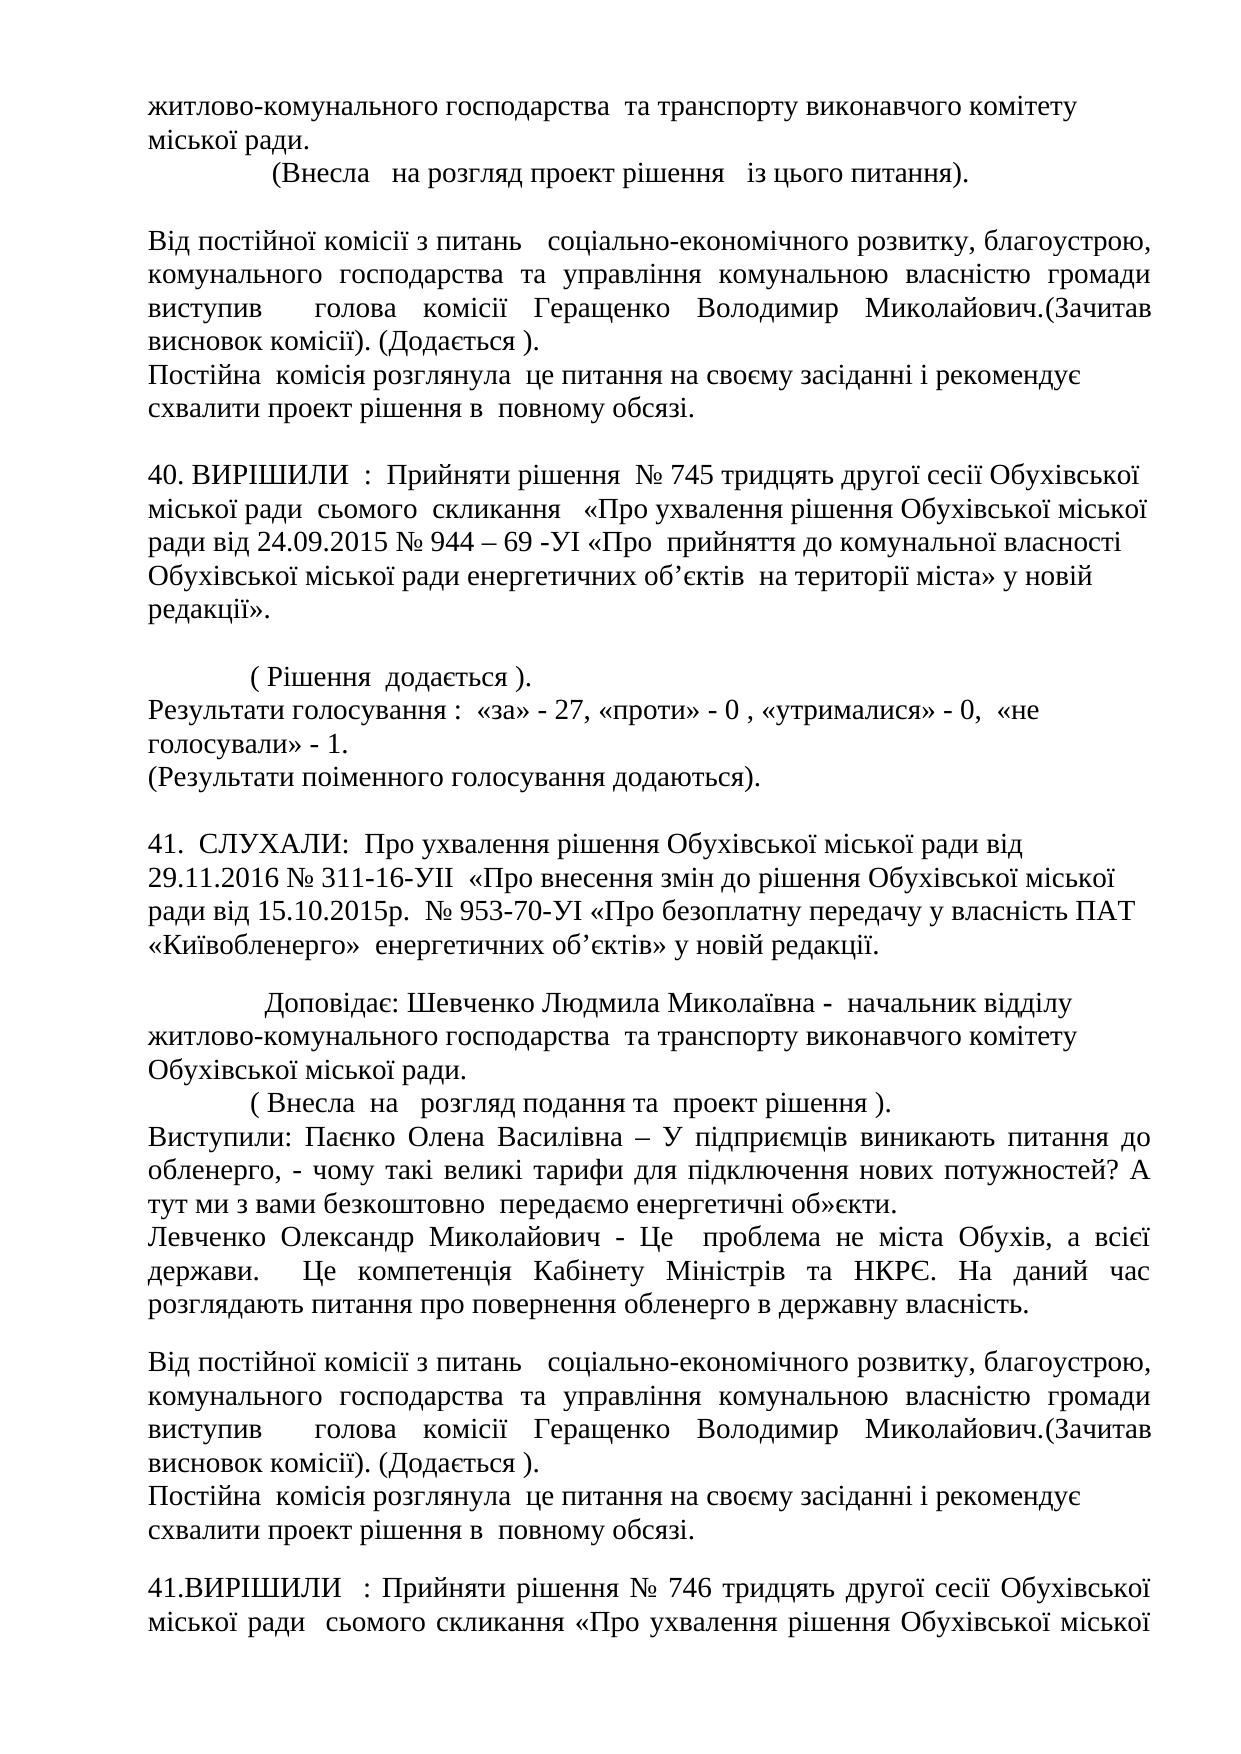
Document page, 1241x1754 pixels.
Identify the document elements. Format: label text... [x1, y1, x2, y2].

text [148, 1570, 1152, 1637]
subtitle (Результати поіменного голосування додаються). [148, 759, 1152, 793]
subtitle (Внесла на розгляд проект рішення із цього питання). [148, 156, 1152, 189]
subtitle Результати голосування : «за» - 27, «проти» - 0 , «утрималися» - 0, «не голосували» - 1. [148, 692, 1152, 759]
text Постійна комісія розглянула це питання на своєму засіданні і рекомендує схвалити проект рішення в повному обсязі. [148, 357, 1152, 424]
text Доповідає: Шевченко Людмила Миколаївна - начальник відділу житлово-комунального господарства та транспорту виконавчого комітету Обухівської міської ради. [148, 985, 1152, 1085]
text Від постійної комісії з питань соціально-економічного розвитку, благоустрою, комунального господарства та управління комунальною власністю громади виступив голова комісії Геращенко Володимир Миколайович.(Зачитав висновок комісії). (Додається ). [148, 1411, 1152, 1478]
text Постійна комісія розглянула це питання на своєму засіданні і рекомендує схвалити проект рішення в повному обсязі. [148, 1478, 1152, 1545]
text ( Внесла на розгляд подання та проект рішення ). [148, 1085, 1152, 1119]
text 41. СЛУХАЛИ: Про ухвалення рішення Обухівської міської ради від 29.11.2016 № 311-16-УІІ «Про внесення змін до рішення Обухівської міської ради від 15.10.2015р. № 953-70-УІ «Про безоплатну передачу у власність ПАТ «Київобленерго» енергетичних об’єктів» у новій редакції. [148, 826, 1152, 961]
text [148, 88, 1137, 156]
text Від постійної комісії з питань соціально-економічного розвитку, благоустрою, комунального господарства та управління комунальною власністю громади виступив голова комісії Геращенко Володимир Миколайович.(Зачитав висновок комісії). (Додається ). [148, 290, 1152, 357]
text Виступили: Паєнко Олена Василівна – У підприємців виникають питання до обленерго, - чому такі великі тарифи для підключення нових потужностей? А тут ми з вами безкоштовно передаємо енергетичні об»єкти. [148, 1119, 1152, 1219]
subtitle ( Рішення додається ). [148, 659, 1152, 692]
text 40. ВИРІШИЛИ : Прийняти рішення № 745 тридцять другої сесії Обухівської міської ради сьомого скликання «Про ухвалення рішення Обухівської міської ради від 24.09.2015 № 944 – 69 -УІ «Про прийняття до комунальної власності Обухівської міської ради енергетичних об’єктів на території міста» у новій редакції». [148, 457, 1152, 625]
text Левченко Олександр Миколайович - Це проблема не міста Обухів, а всієї держави. Це компетенція Кабінету Міністрів та НКРЄ. На даний час розглядають питання про повернення обленерго в державну власність. [148, 1219, 1152, 1320]
